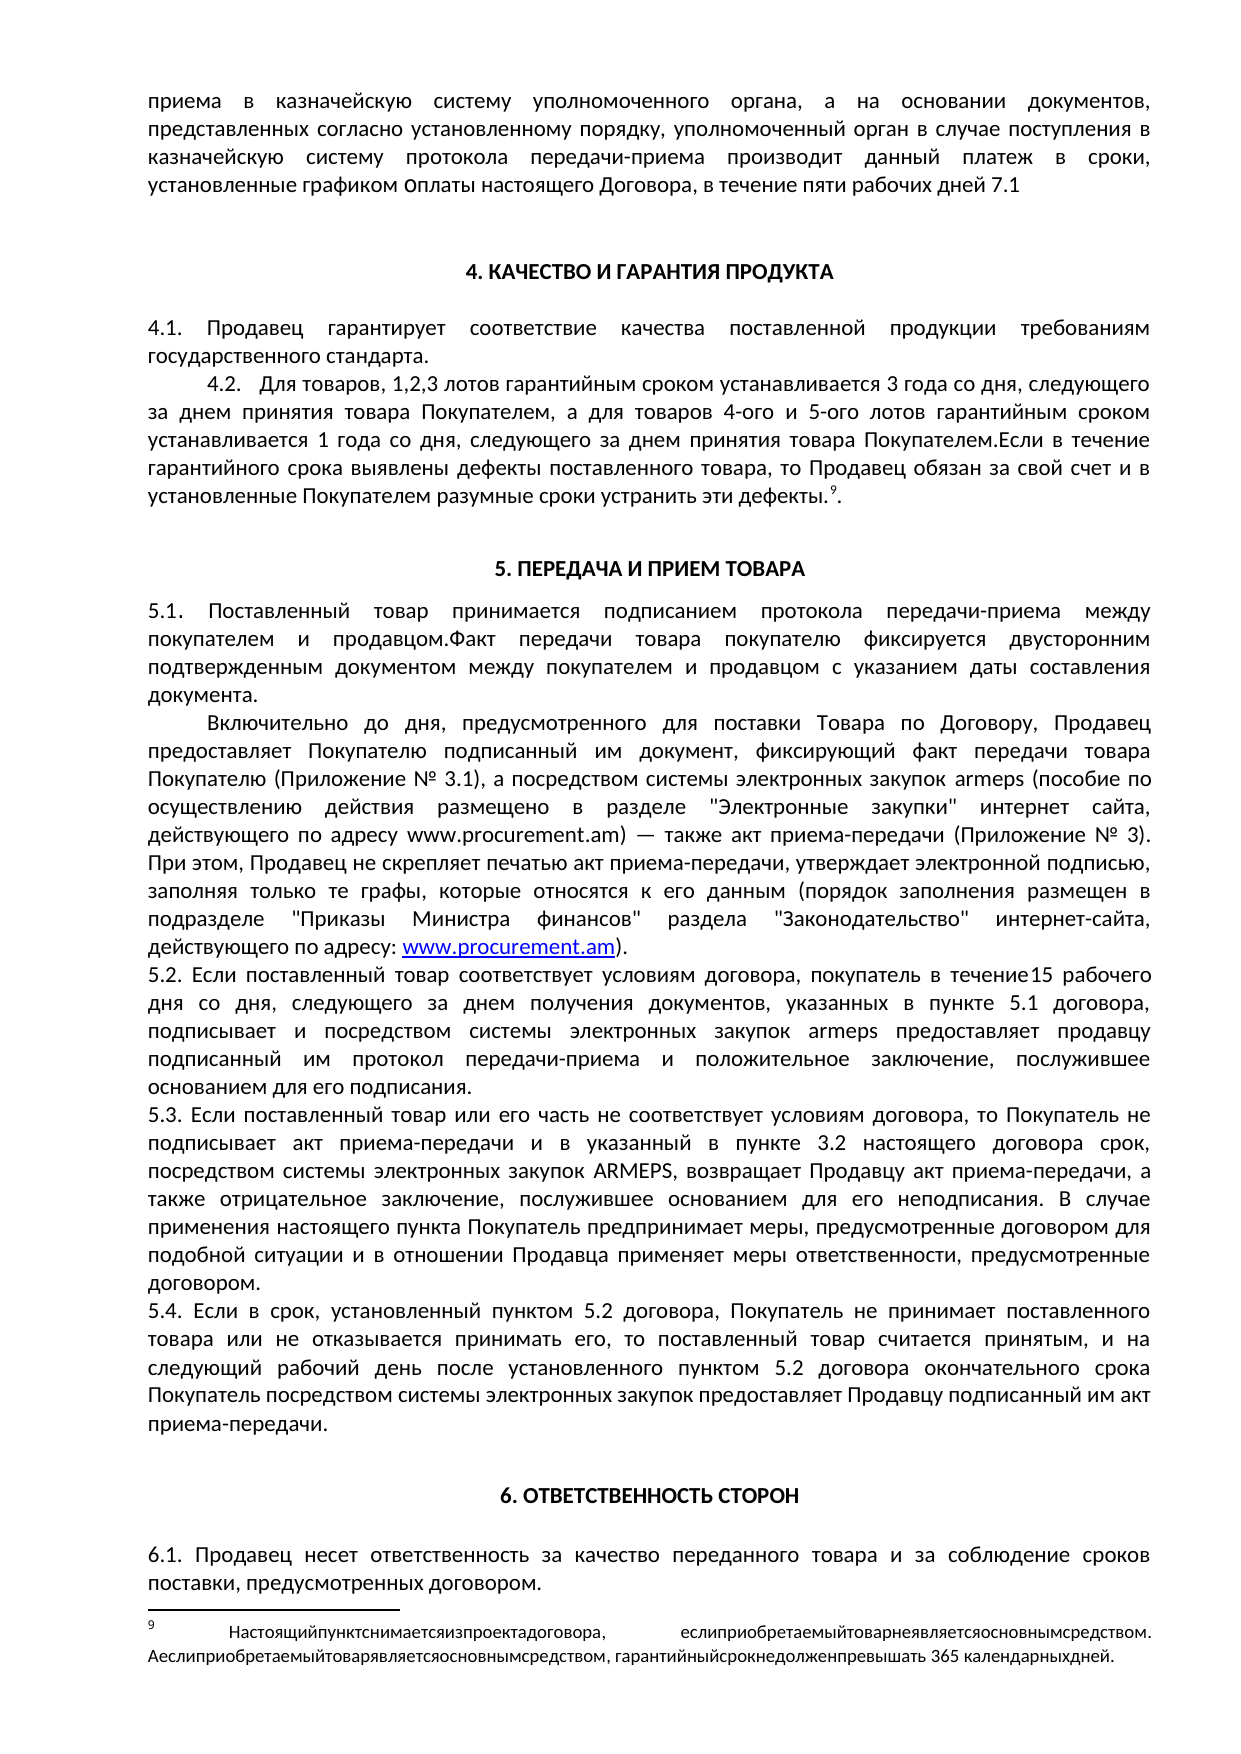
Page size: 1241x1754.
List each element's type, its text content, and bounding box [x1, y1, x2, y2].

text 6. ОТВЕТСТВЕННОСТЬ СТОРОН [148, 1481, 1152, 1509]
text 4.2. Для товаров, 1,2,3 лотов гарантийным сроком устанавливается 3 года со дня, следующего за днем принятия товара Покупателем, а для товаров 4-ого и 5-ого лотов гарантийным сроком устанавливается 1 года со дня, следующего за днем принятия товара Покупателем.Если в течение гарантийного срока выявлены дефекты поставленного товара, то Продавец обязан за свой счет и в установленные Покупателем разумные сроки устранить эти дефекты.. [148, 369, 1152, 509]
text 5.1․ Поставленный товар принимается подписанием протокола передачи-приема между покупателем и продавцом.Факт передачи товара покупателю фиксируется двусторонним подтвержденным документом между покупателем и продавцом с указанием даты составления документа. [148, 596, 1152, 708]
text 5. ПЕРЕДАЧА И ПРИЕМ ТОВАРА [148, 554, 1152, 582]
text 5.4. Если в срок, установленный пунктом 5.2 договора, Покупатель не принимает поставленного товара или не отказывается принимать его, то поставленный товар считается принятым, и на следующий рабочий день после установленного пунктом 5.2 договора окончательного срока Покупатель посредством системы электронных закупок предоставляет Продавцу подписанный им акт приема-передачи. [148, 1297, 1152, 1437]
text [148, 86, 1152, 198]
text 5.3. Если поставленный товар или его часть не соответствует условиям договора, то Покупатель не подписывает акт приема-передачи и в указанный в пункте 3.2 настоящего договора срок, посредством системы электронных закупок ARMEPS, возвращает Продавцу акт приема-передачи, а также отрицательное заключение, послужившее основанием для его неподписания. В случае применения настоящего пункта Покупатель предпринимает меры, предусмотренные договором для подобной ситуации и в отношении Продавца применяет меры ответственности, предусмотренные договором. [148, 1100, 1152, 1297]
text 4. КАЧЕСТВО И ГАРАНТИЯ ПРОДУКТА [148, 257, 1152, 285]
text Включительно до дня, предусмотренного для поставки Товара по Договору, Продавец предоставляет Покупателю подписанный им документ, фиксирующий факт передачи товара Покупателю (Приложение № 3.1), а посредством системы электронных закупок armeps (пособие по осуществлению действия размещено в разделе "Электронные закупки" интернет сайта, действующего по адресу www.procurement.am) — также акт приема-передачи (Приложение № 3). При этом, Продавец не скрепляет печатью акт приема-передачи, утверждает электронной подписью, заполняя только те графы, которые относятся к его данным (порядок заполнения размещен в подразделе "Приказы Министра финансов" раздела "Законодательство" интернет-сайта, действующего по адресу: www.procurement.am). [148, 708, 1152, 960]
text 6.1. Продавец несет ответственность за качество переданного товара и за соблюдение сроков поставки, предусмотренных договором. [148, 1540, 1152, 1596]
text 5.2. Если поставленный товар соответствует условиям договора, покупатель в течение15 рабочего дня со дня, следующего за днем получения документов, указанных в пункте 5.1 договора, подписывает и посредством системы электронных закупок armeps предоставляет продавцу подписанный им протокол передачи-приема и положительное заключение, послужившее основанием для его подписания. [148, 960, 1152, 1100]
text 4.1. Продавец гарантирует соответствие качества поставленной продукции требованиям государственного стандарта. [148, 313, 1152, 369]
